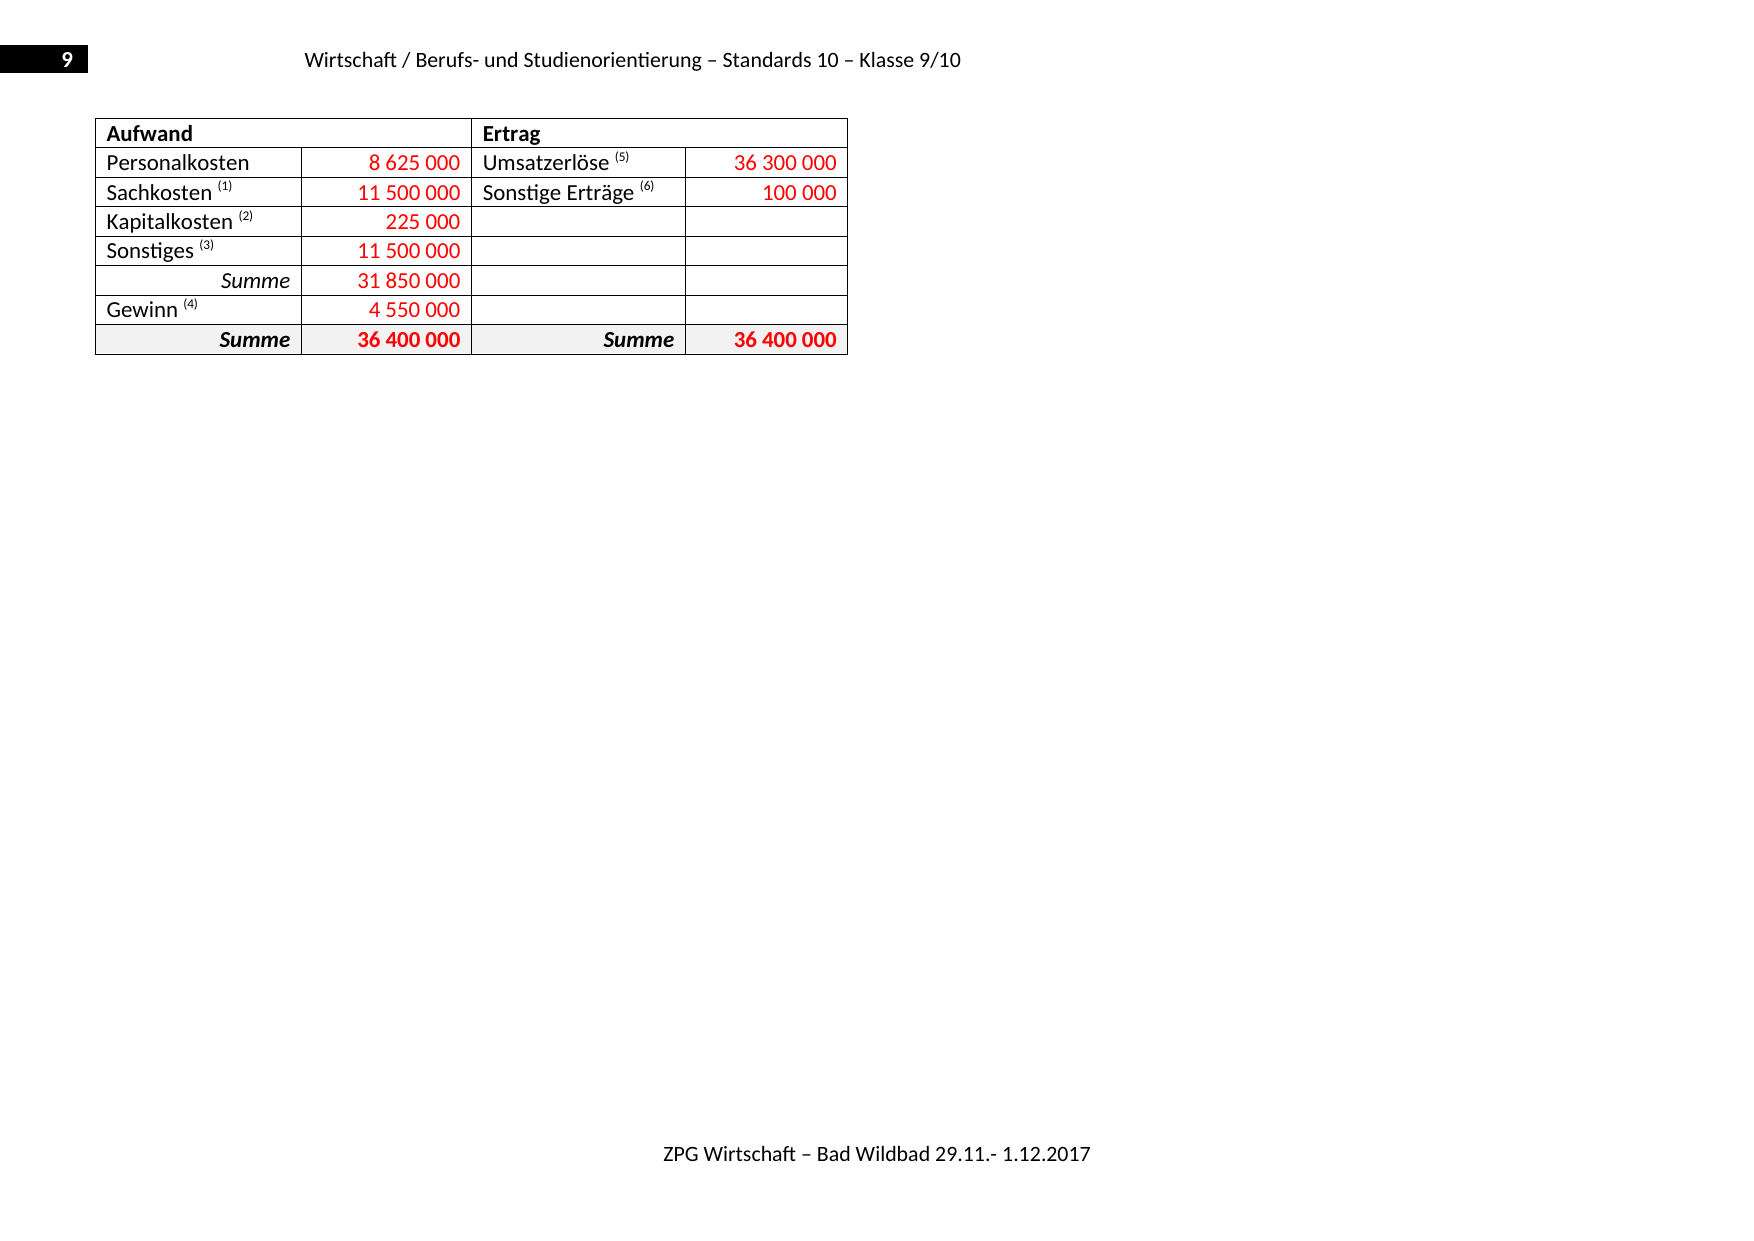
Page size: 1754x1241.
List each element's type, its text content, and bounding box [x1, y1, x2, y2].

table_cell 11 500 000 [302, 178, 471, 206]
table_cell [472, 296, 685, 324]
table_cell Summe [96, 325, 301, 353]
table_cell [686, 207, 847, 236]
table_cell [472, 237, 685, 265]
table_cell [686, 237, 847, 265]
table_cell Summe [96, 266, 301, 294]
table_cell [472, 207, 685, 236]
table_cell 11 500 000 [302, 237, 471, 265]
table_cell 225 000 [302, 207, 471, 236]
table_cell 4 550 000 [302, 296, 471, 324]
table_cell 36 400 000 [302, 325, 471, 353]
table_cell 8 625 000 [302, 148, 471, 177]
table_cell [472, 266, 685, 294]
table_cell Sachkosten (1) [96, 178, 301, 206]
table_cell [686, 296, 847, 324]
table_cell Sonstiges (3) [96, 237, 301, 265]
table_cell 31 850 000 [302, 266, 471, 294]
table_cell [686, 266, 847, 294]
table_cell Gewinn (4) [96, 296, 301, 324]
table_header Ertrag [472, 119, 847, 147]
table_cell Umsatzerlöse (5) [472, 148, 685, 177]
table_cell Kapitalkosten (2) [96, 207, 301, 236]
table_header Aufwand [96, 119, 471, 147]
table_cell 100 000 [686, 178, 847, 206]
table_cell 36 300 000 [686, 148, 847, 177]
table_cell Sonstige Erträge (6) [472, 178, 685, 206]
table_cell Summe [472, 325, 685, 353]
table_cell Personalkosten [96, 148, 301, 177]
table_cell 36 400 000 [686, 325, 847, 353]
